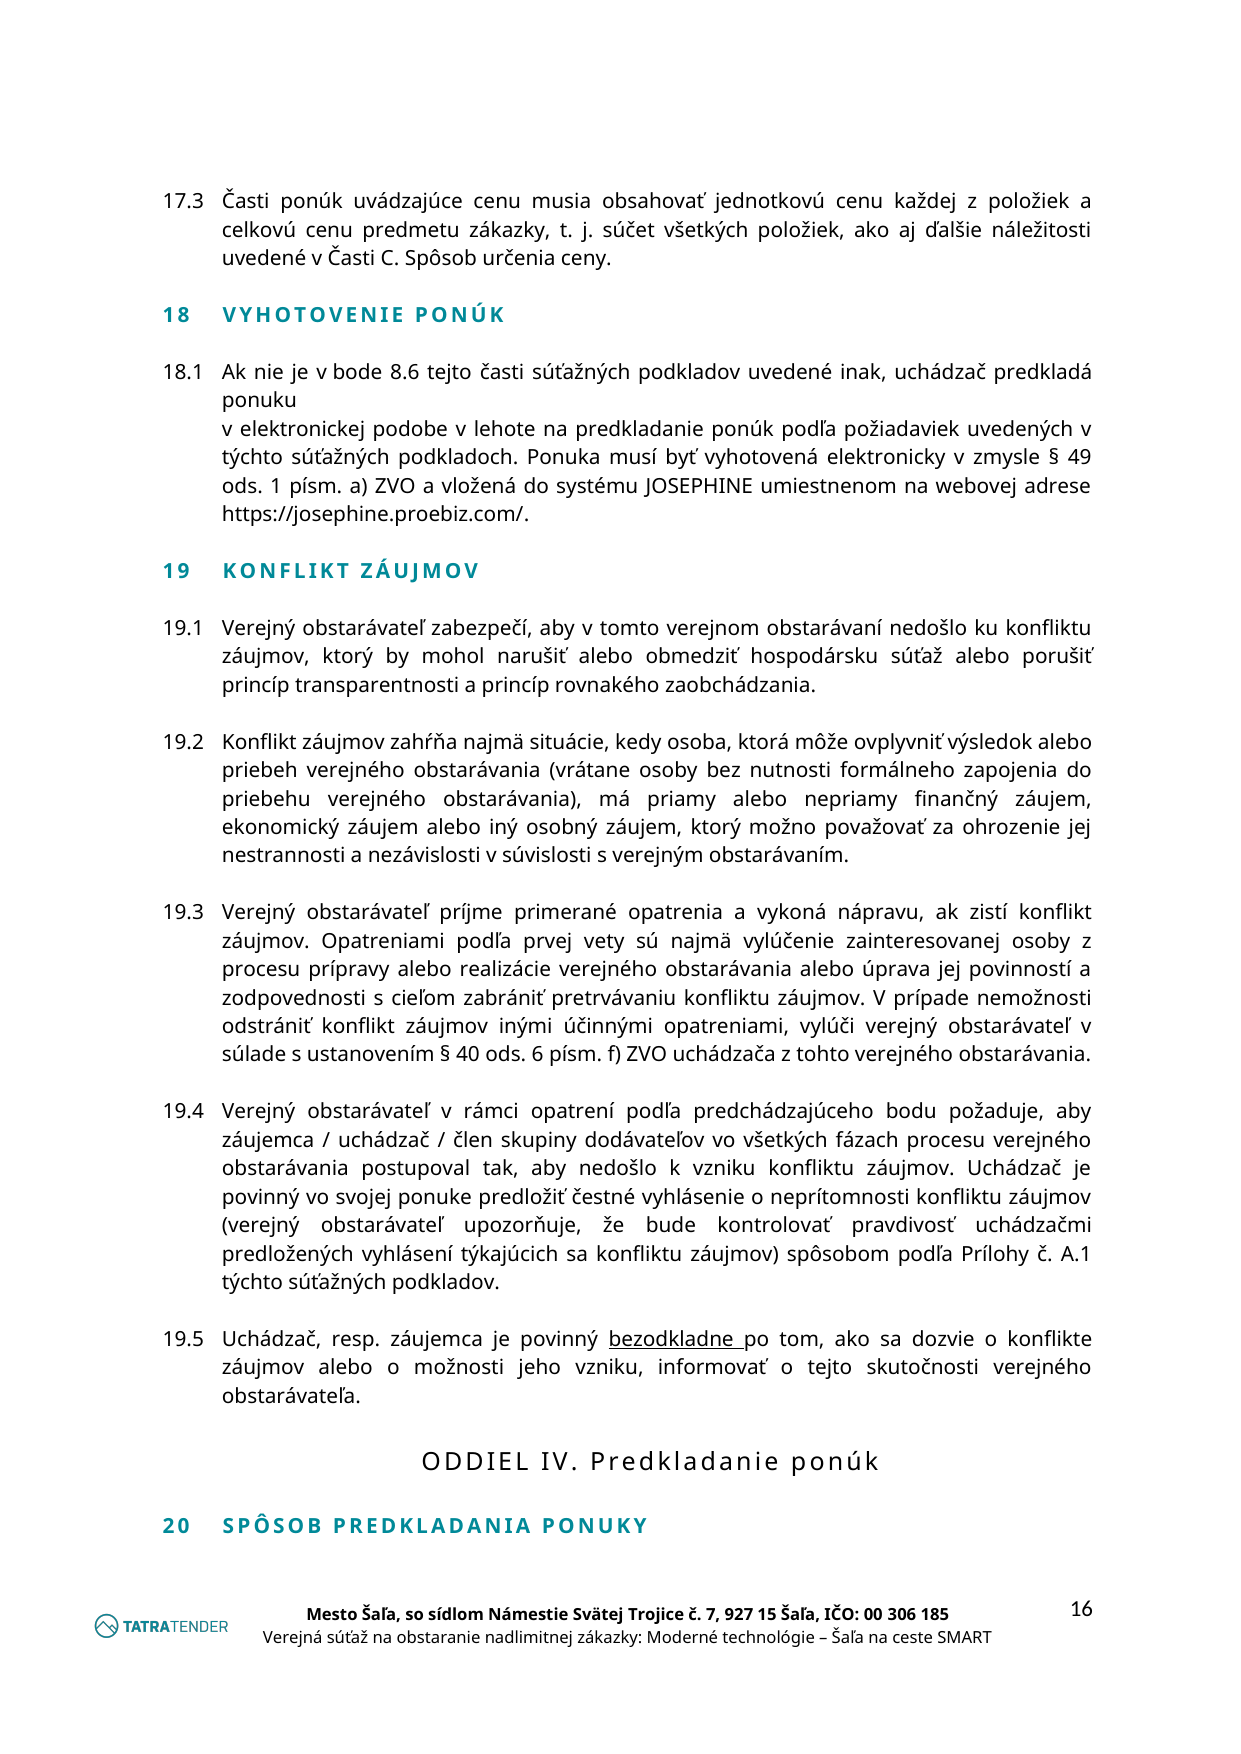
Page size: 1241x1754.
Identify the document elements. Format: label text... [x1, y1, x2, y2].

subtitle Ak nie je v bode 8.6 tejto časti súťažných podkladov uvedené inak, uchádzač predkladá ponuku v elektronickej podobe v lehote na predkladanie ponúk podľa požiadaviek uvedených v týchto súťažných podkladoch. Ponuka musí byť vyhotovená elektronicky v zmysle § 49 ods. 1 písm. a) ZVO a vložená do systému JOSEPHINE umiestnenom na webovej adrese https://josephine.proebiz.com/. [162, 357, 1093, 528]
text Konflikt záujmov [162, 556, 1093, 584]
text Spôsob predkladania ponuky [162, 1511, 1093, 1540]
picture [92, 1602, 239, 1647]
subtitle Verejný obstarávateľ v rámci opatrení podľa predchádzajúceho bodu požaduje, aby záujemca / uchádzač / člen skupiny dodávateľov vo všetkých fázach procesu verejného obstarávania postupoval tak, aby nedošlo k vzniku konfliktu záujmov. Uchádzač je povinný vo svojej ponuke predložiť čestné vyhlásenie o neprítomnosti konfliktu záujmov (verejný obstarávateľ upozorňuje, že bude kontrolovať pravdivosť uchádzačmi predložených vyhlásení týkajúcich sa konfliktu záujmov) spôsobom podľa Prílohy č. A.1 týchto súťažných podkladov. [162, 1096, 1093, 1296]
text Vyhotovenie ponúk [162, 300, 1093, 329]
subtitle Verejný obstarávateľ príjme primerané opatrenia a vykoná nápravu, ak zistí konflikt záujmov. Opatreniami podľa prvej vety sú najmä vylúčenie zainteresovanej osoby z procesu prípravy alebo realizácie verejného obstarávania alebo úprava jej povinností a zodpovednosti s cieľom zabrániť pretrvávaniu konfliktu záujmov. V prípade nemožnosti odstrániť konflikt záujmov inými účinnými opatreniami, vylúči verejný obstarávateľ v súlade s ustanovením § 40 ods. 6 písm. f) ZVO uchádzača z tohto verejného obstarávania. [162, 897, 1093, 1068]
subtitle Konflikt záujmov zahŕňa najmä situácie, kedy osoba, ktorá môže ovplyvniť výsledok alebo priebeh verejného obstarávania (vrátane osoby bez nutnosti formálneho zapojenia do priebehu verejného obstarávania), má priamy alebo nepriamy finančný záujem, ekonomický záujem alebo iný osobný záujem, ktorý možno považovať za ohrozenie jej nestrannosti a nezávislosti v súvislosti s verejným obstarávaním. [162, 727, 1093, 869]
subtitle Verejný obstarávateľ zabezpečí, aby v tomto verejnom obstarávaní nedošlo ku konfliktu záujmov, ktorý by mohol narušiť alebo obmedziť hospodársku súťaž alebo porušiť princíp transparentnosti a princíp rovnakého zaobchádzania. [162, 613, 1093, 698]
text ODDIEL IV. Predkladanie ponúk [162, 1443, 1093, 1477]
subtitle Časti ponúk uvádzajúce cenu musia obsahovať jednotkovú cenu každej z položiek a celkovú cenu predmetu zákazky, t. j. súčet všetkých položiek, ako aj ďalšie náležitosti uvedené v Časti C. Spôsob určenia ceny. [162, 186, 1093, 272]
subtitle Uchádzač, resp. záujemca je povinný bezodkladne po tom, ako sa dozvie o konflikte záujmov alebo o možnosti jeho vzniku, informovať o tejto skutočnosti verejného obstarávateľa. [162, 1324, 1093, 1409]
